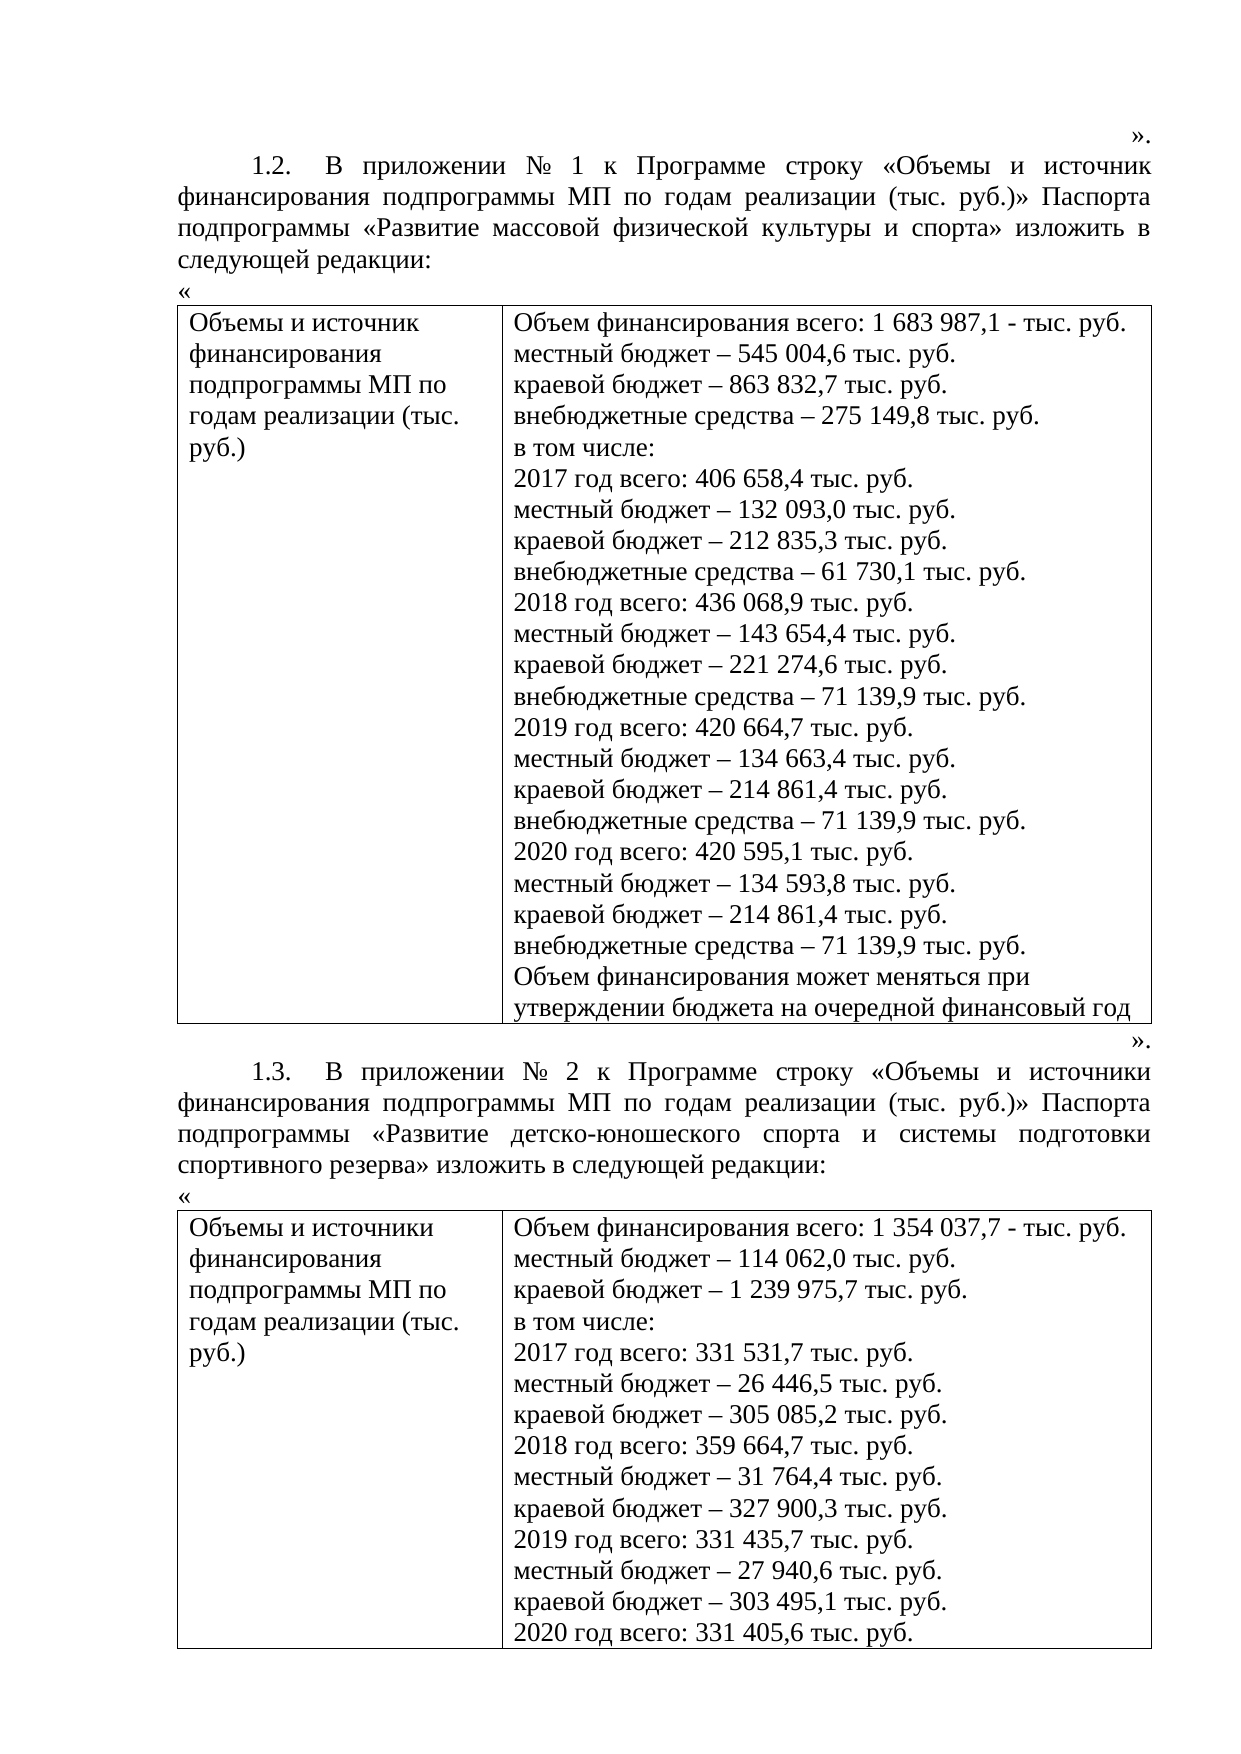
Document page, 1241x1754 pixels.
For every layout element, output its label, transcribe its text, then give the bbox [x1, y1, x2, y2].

text ». [177, 118, 1152, 149]
list В приложении № 2 к Программе строку «Объемы и источники финансирования подпрограммы МП по годам реализации (тыс. руб.)» Паспорта подпрограммы «Развитие детско-юношеского спорта и системы подготовки спортивного резерва» изложить в следующей редакции: [177, 1054, 1152, 1179]
text « [177, 1179, 1152, 1210]
text ». [177, 1024, 1152, 1054]
table_header Объемы и источник финансирования подпрограммы МП по годам реализации (тыс. руб.) [178, 306, 502, 1022]
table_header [503, 1211, 1151, 1647]
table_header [178, 1211, 502, 1647]
table_header Объем финансирования всего: 1 683 987,1 - тыс. руб. местный бюджет – 545 004,6 тыс. руб. краевой бюджет – 863 832,7 тыс. руб. внебюджетные средства – 275 149,8 тыс. руб. в том числе: 2017 год всего: 406 658,4 тыс. руб. местный бюджет – 132 093,0 тыс. руб. краевой бюджет – 212 835,3 тыс. руб. внебюджетные средства – 61 730,1 тыс. руб. 2018 год всего: 436 068,9 тыс. руб. местный бюджет – 143 654,4 тыс. руб. краевой бюджет – 221 274,6 тыс. руб. внебюджетные средства – 71 139,9 тыс. руб. 2019 год всего: 420 664,7 тыс. руб. местный бюджет – 134 663,4 тыс. руб. краевой бюджет – 214 861,4 тыс. руб. внебюджетные средства – 71 139,9 тыс. руб. 2020 год всего: 420 595,1 тыс. руб. местный бюджет – 134 593,8 тыс. руб. краевой бюджет – 214 861,4 тыс. руб. внебюджетные средства – 71 139,9 тыс. руб. Объем финансирования может меняться при утверждении бюджета на очередной финансовый год [503, 306, 1151, 1022]
text « [177, 274, 1152, 305]
list В приложении № 1 к Программе строку «Объемы и источник финансирования подпрограммы МП по годам реализации (тыс. руб.)» Паспорта подпрограммы «Развитие массовой физической культуры и спорта» изложить в следующей редакции: [177, 149, 1152, 274]
